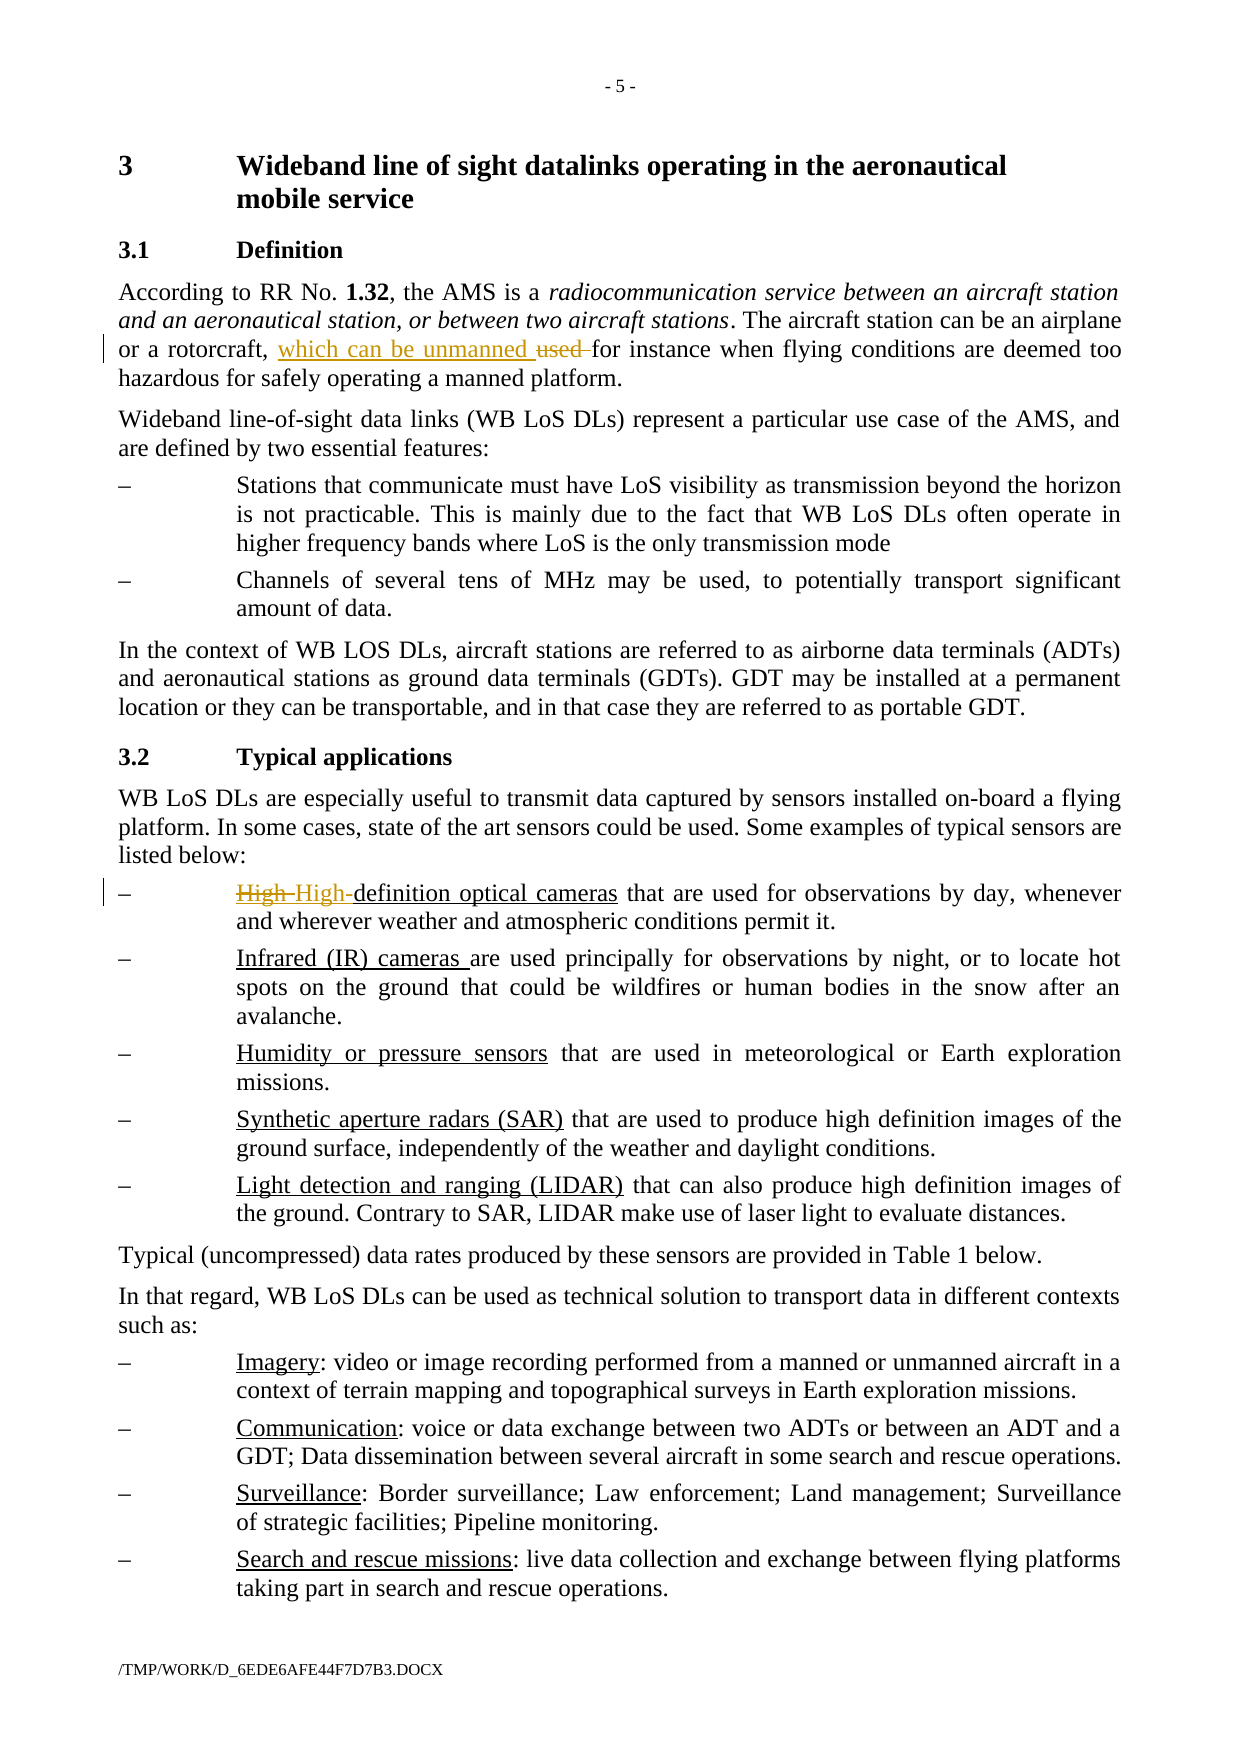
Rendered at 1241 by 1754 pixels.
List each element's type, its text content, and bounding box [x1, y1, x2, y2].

text – Imagery: video or image recording performed from a manned or unmanned aircraft in a context of terrain mapping and topographical surveys in Earth exploration missions. [118, 1347, 1122, 1404]
text WB LoS DLs are especially useful to transmit data captured by sensors installed on-board a flying platform. In some cases, state of the art sensors could be used. Some examples of typical sensors are listed below: [118, 783, 1122, 869]
text In that regard, WB LoS DLs can be used as technical solution to transport data in different contexts such as: [118, 1281, 1122, 1338]
subtitle 3 Wideband line of sight datalinks operating in the aeronautical mobile service [118, 148, 1122, 215]
text – Stations that communicate must have LoS visibility as transmission beyond the horizon is not practicable. This is mainly due to the fact that WB LoS DLs often operate in higher frequency bands where LoS is the only transmission mode [118, 470, 1122, 556]
text According to RR No. 1.32, the AMS is a radiocommunication service between an aircraft station and an aeronautical station, or between two aircraft stations. The aircraft station can be an airplane or a rotorcraft, for instance when flying conditions are deemed too hazardous for safely operating a manned platform. [118, 277, 1122, 392]
text – Search and rescue missions: live data collection and exchange between flying platforms taking part in search and rescue operations. [118, 1544, 1122, 1602]
text – Synthetic aperture radars (SAR) that are used to produce high definition images of the ground surface, independently of the weather and daylight conditions. [118, 1104, 1122, 1161]
text Wideband line-of-sight data links (WB LoS DLs) represent a particular use case of the AMS, and are defined by two essential features: [118, 404, 1122, 462]
text Typical (uncompressed) data rates produced by these sensors are provided in Table 1 below. [118, 1240, 1122, 1268]
text In the context of WB LOS DLs, aircraft stations are referred to as airborne data terminals (ADTs) and aeronautical stations as ground data terminals (GDTs). GDT may be installed at a permanent location or they can be transportable, and in that case they are referred to as portable GDT. [118, 635, 1122, 721]
subtitle 3.1 Definition [118, 236, 1122, 264]
text – Humidity or pressure sensors that are used in meteorological or Earth exploration missions. [118, 1038, 1122, 1096]
text – Infrared (IR) cameras are used principally for observations by night, or to locate hot spots on the ground that could be wildfires or human bodies in the snow after an avalanche. [118, 943, 1122, 1030]
text – Channels of several tens of MHz may be used, to potentially transport significant amount of data. [118, 565, 1122, 622]
text – Surveillance: Border surveillance; Law enforcement; Land management; Surveillance of strategic facilities; Pipeline monitoring. [118, 1478, 1122, 1536]
subtitle 3.2 Typical applications [118, 742, 1122, 771]
text – Communication: voice or data exchange between two ADTs or between an ADT and a GDT; Data dissemination between several aircraft in some search and rescue operations. [118, 1413, 1122, 1470]
text – definition optical cameras that are used for observations by day, whenever and wherever weather and atmospheric conditions permit it. [118, 878, 1122, 935]
text – Light detection and ranging (LIDAR) that can also produce high definition images of the ground. Contrary to SAR, LIDAR make use of laser light to evaluate distances. [118, 1170, 1122, 1227]
